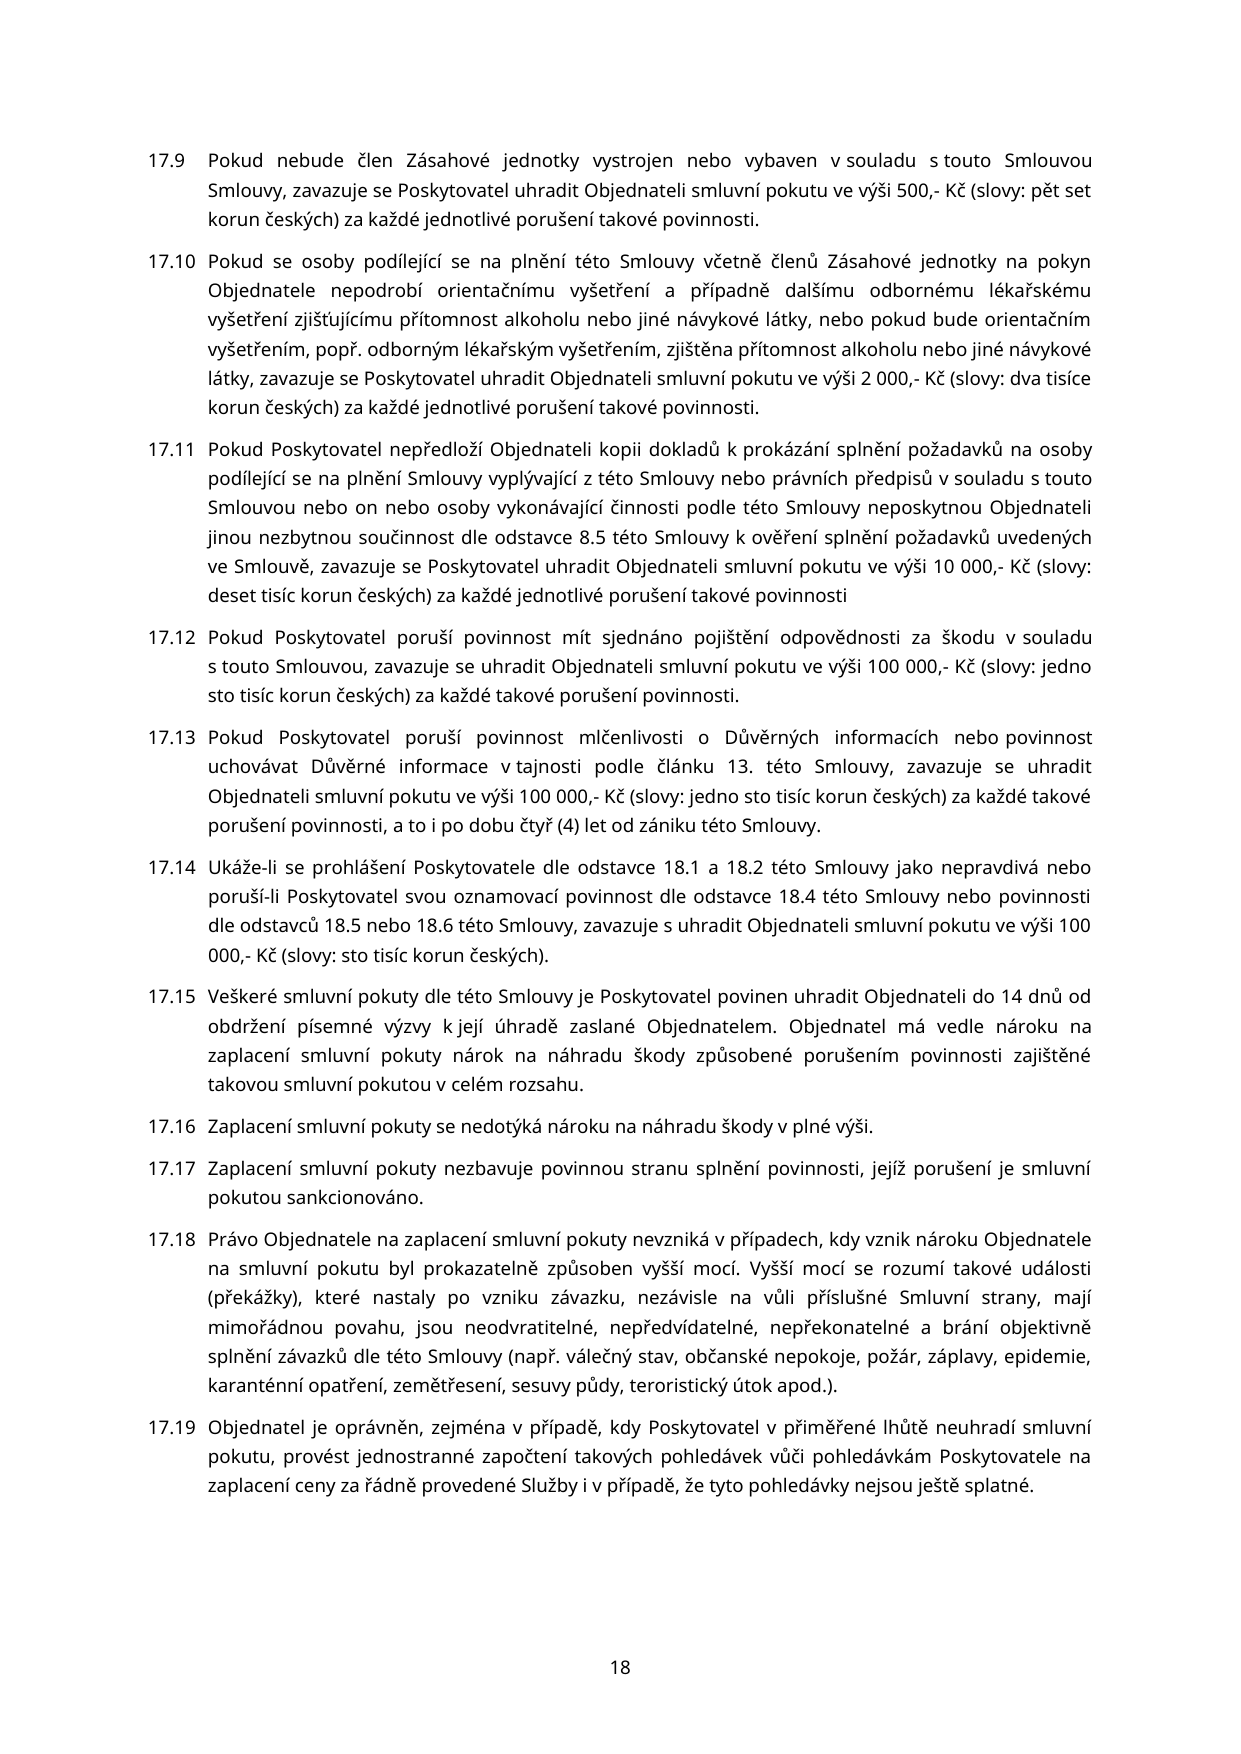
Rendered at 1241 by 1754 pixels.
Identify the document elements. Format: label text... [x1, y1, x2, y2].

list Pokud nebude člen Zásahové jednotky vystrojen nebo vybaven v souladu s touto Smlouvou Smlouvy, zavazuje se Poskytovatel uhradit Objednateli smluvní pokutu ve výši 500,- Kč (slovy: pět set korun českých) za každé jednotlivé porušení takové povinnosti. [148, 148, 1092, 232]
subtitle Právo Objednatele na zaplacení smluvní pokuty nevzniká v případech, kdy vznik nároku Objednatele na smluvní pokutu byl prokazatelně způsoben vyšší mocí. Vyšší mocí se rozumí takové události (překážky), které nastaly po vzniku závazku, nezávisle na vůli příslušné Smluvní strany, mají mimořádnou povahu, jsou neodvratitelné, nepředvídatelné, nepřekonatelné a brání objektivně splnění závazků dle této Smlouvy (např. válečný stav, občanské nepokoje, požár, záplavy, epidemie, karanténní opatření, zemětřesení, sesuvy půdy, teroristický útok apod.). [148, 1226, 1092, 1398]
list Veškeré smluvní pokuty dle této Smlouvy je Poskytovatel povinen uhradit Objednateli do 14 dnů od obdržení písemné výzvy k její úhradě zaslané Objednatelem. Objednatel má vedle nároku na zaplacení smluvní pokuty nárok na náhradu škody způsobené porušením povinnosti zajištěné takovou smluvní pokutou v celém rozsahu. [148, 984, 1092, 1097]
subtitle Objednatel je oprávněn, zejména v případě, kdy Poskytovatel v přiměřené lhůtě neuhradí smluvní pokutu, provést jednostranné započtení takových pohledávek vůči pohledávkám Poskytovatele na zaplacení ceny za řádně provedené Služby i v případě, že tyto pohledávky nejsou ještě splatné. [148, 1414, 1092, 1498]
subtitle Zaplacení smluvní pokuty nezbavuje povinnou stranu splnění povinnosti, jejíž porušení je smluvní pokutou sankcionováno. [148, 1155, 1092, 1210]
list Pokud Poskytovatel poruší povinnost mlčenlivosti o Důvěrných informacích nebo povinnost uchovávat Důvěrné informace v tajnosti podle článku 13. této Smlouvy, zavazuje se uhradit Objednateli smluvní pokutu ve výši 100 000,- Kč (slovy: jedno sto tisíc korun českých) za každé takové porušení povinnosti, a to i po dobu čtyř (4) let od zániku této Smlouvy. [148, 724, 1092, 838]
subtitle Zaplacení smluvní pokuty se nedotýká nároku na náhradu škody v plné výši. [148, 1113, 1092, 1139]
list Pokud Poskytovatel nepředloží Objednateli kopii dokladů k prokázání splnění požadavků na osoby podílející se na plnění Smlouvy vyplývající z této Smlouvy nebo právních předpisů v souladu s touto Smlouvou nebo on nebo osoby vykonávající činnosti podle této Smlouvy neposkytnou Objednateli jinou nezbytnou součinnost dle odstavce 8.5 této Smlouvy k ověření splnění požadavků uvedených ve Smlouvě, zavazuje se Poskytovatel uhradit Objednateli smluvní pokutu ve výši 10 000,- Kč (slovy: deset tisíc korun českých) za každé jednotlivé porušení takové povinnosti [148, 436, 1092, 608]
list Pokud Poskytovatel poruší povinnost mít sjednáno pojištění odpovědnosti za škodu v souladu s touto Smlouvou, zavazuje se uhradit Objednateli smluvní pokutu ve výši 100 000,- Kč (slovy: jedno sto tisíc korun českých) za každé takové porušení povinnosti. [148, 624, 1092, 708]
list Ukáže-li se prohlášení Poskytovatele dle odstavce 18.1 a 18.2 této Smlouvy jako nepravdivá nebo poruší-li Poskytovatel svou oznamovací povinnost dle odstavce 18.4 této Smlouvy nebo povinnosti dle odstavců 18.5 nebo 18.6 této Smlouvy, zavazuje s uhradit Objednateli smluvní pokutu ve výši 100 000,- Kč (slovy: sto tisíc korun českých). [148, 854, 1092, 967]
list Pokud se osoby podílející se na plnění této Smlouvy včetně členů Zásahové jednotky na pokyn Objednatele nepodrobí orientačnímu vyšetření a případně dalšímu odbornému lékařskému vyšetření zjišťujícímu přítomnost alkoholu nebo jiné návykové látky, nebo pokud bude orientačním vyšetřením, popř. odborným lékařským vyšetřením, zjištěna přítomnost alkoholu nebo jiné návykové látky, zavazuje se Poskytovatel uhradit Objednateli smluvní pokutu ve výši 2 000,- Kč (slovy: dva tisíce korun českých) za každé jednotlivé porušení takové povinnosti. [148, 248, 1092, 420]
